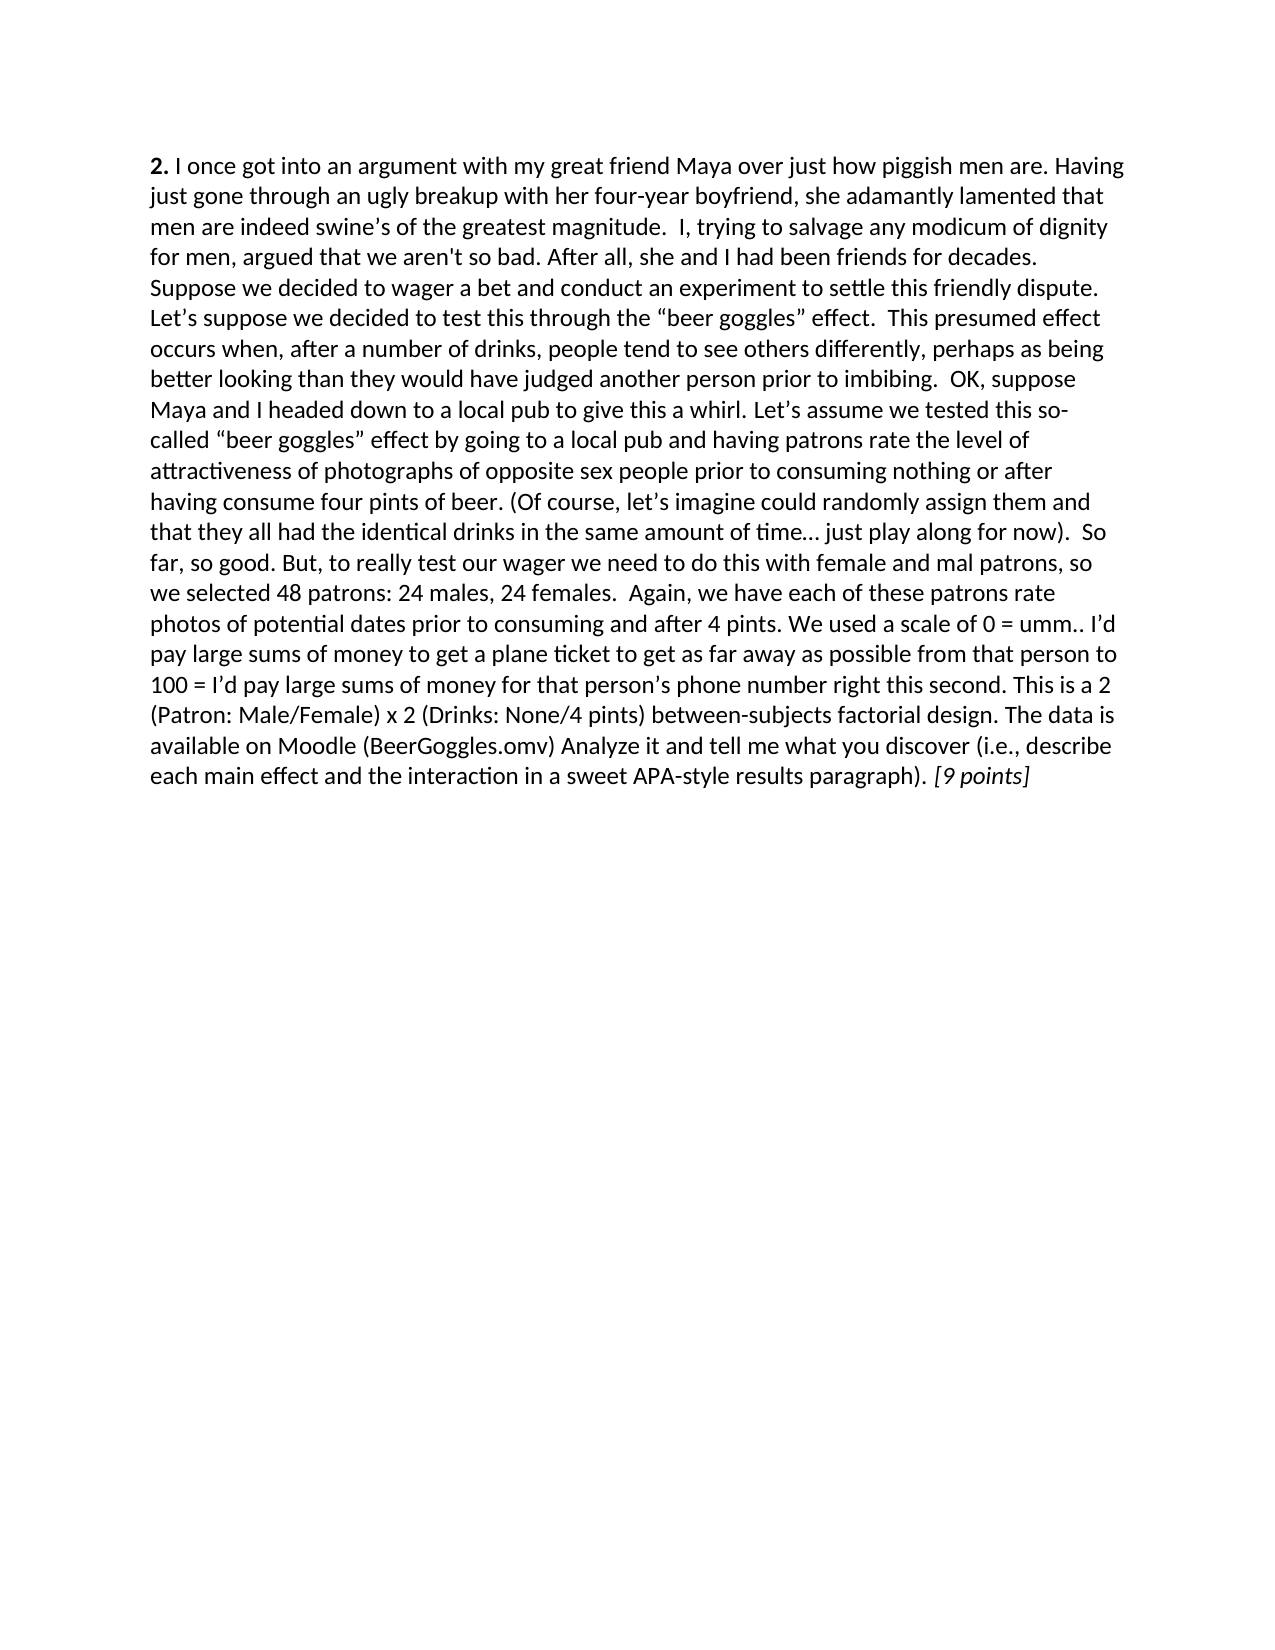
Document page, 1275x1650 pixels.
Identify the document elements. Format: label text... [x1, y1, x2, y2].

text 2. I once got into an argument with my great friend Maya over just how piggish men are. Having just gone through an ugly breakup with her four-year boyfriend, she adamantly lamented that men are indeed swine’s of the greatest magnitude. I, trying to salvage any modicum of dignity for men, argued that we aren't so bad. After all, she and I had been friends for decades. Suppose we decided to wager a bet and conduct an experiment to settle this friendly dispute. Let’s suppose we decided to test this through the “beer goggles” effect. This presumed effect occurs when, after a number of drinks, people tend to see others differently, perhaps as being better looking than they would have judged another person prior to imbibing. OK, suppose Maya and I headed down to a local pub to give this a whirl. Let’s assume we tested this so-called “beer goggles” effect by going to a local pub and having patrons rate the level of attractiveness of photographs of opposite sex people prior to consuming nothing or after having consume four pints of beer. (Of course, let’s imagine could randomly assign them and that they all had the identical drinks in the same amount of time… just play along for now). So far, so good. But, to really test our wager we need to do this with female and mal patrons, so we selected 48 patrons: 24 males, 24 females. Again, we have each of these patrons rate photos of potential dates prior to consuming and after 4 pints. We used a scale of 0 = umm.. I’d pay large sums of money to get a plane ticket to get as far away as possible from that person to 100 = I’d pay large sums of money for that person’s phone number right this second. This is a 2 (Patron: Male/Female) x 2 (Drinks: None/4 pints) between-subjects factorial design. The data is available on Moodle (BeerGoggles.omv) Analyze it and tell me what you discover (i.e., describe each main effect and the interaction in a sweet APA-style results paragraph). [9 points] [150, 150, 1125, 791]
